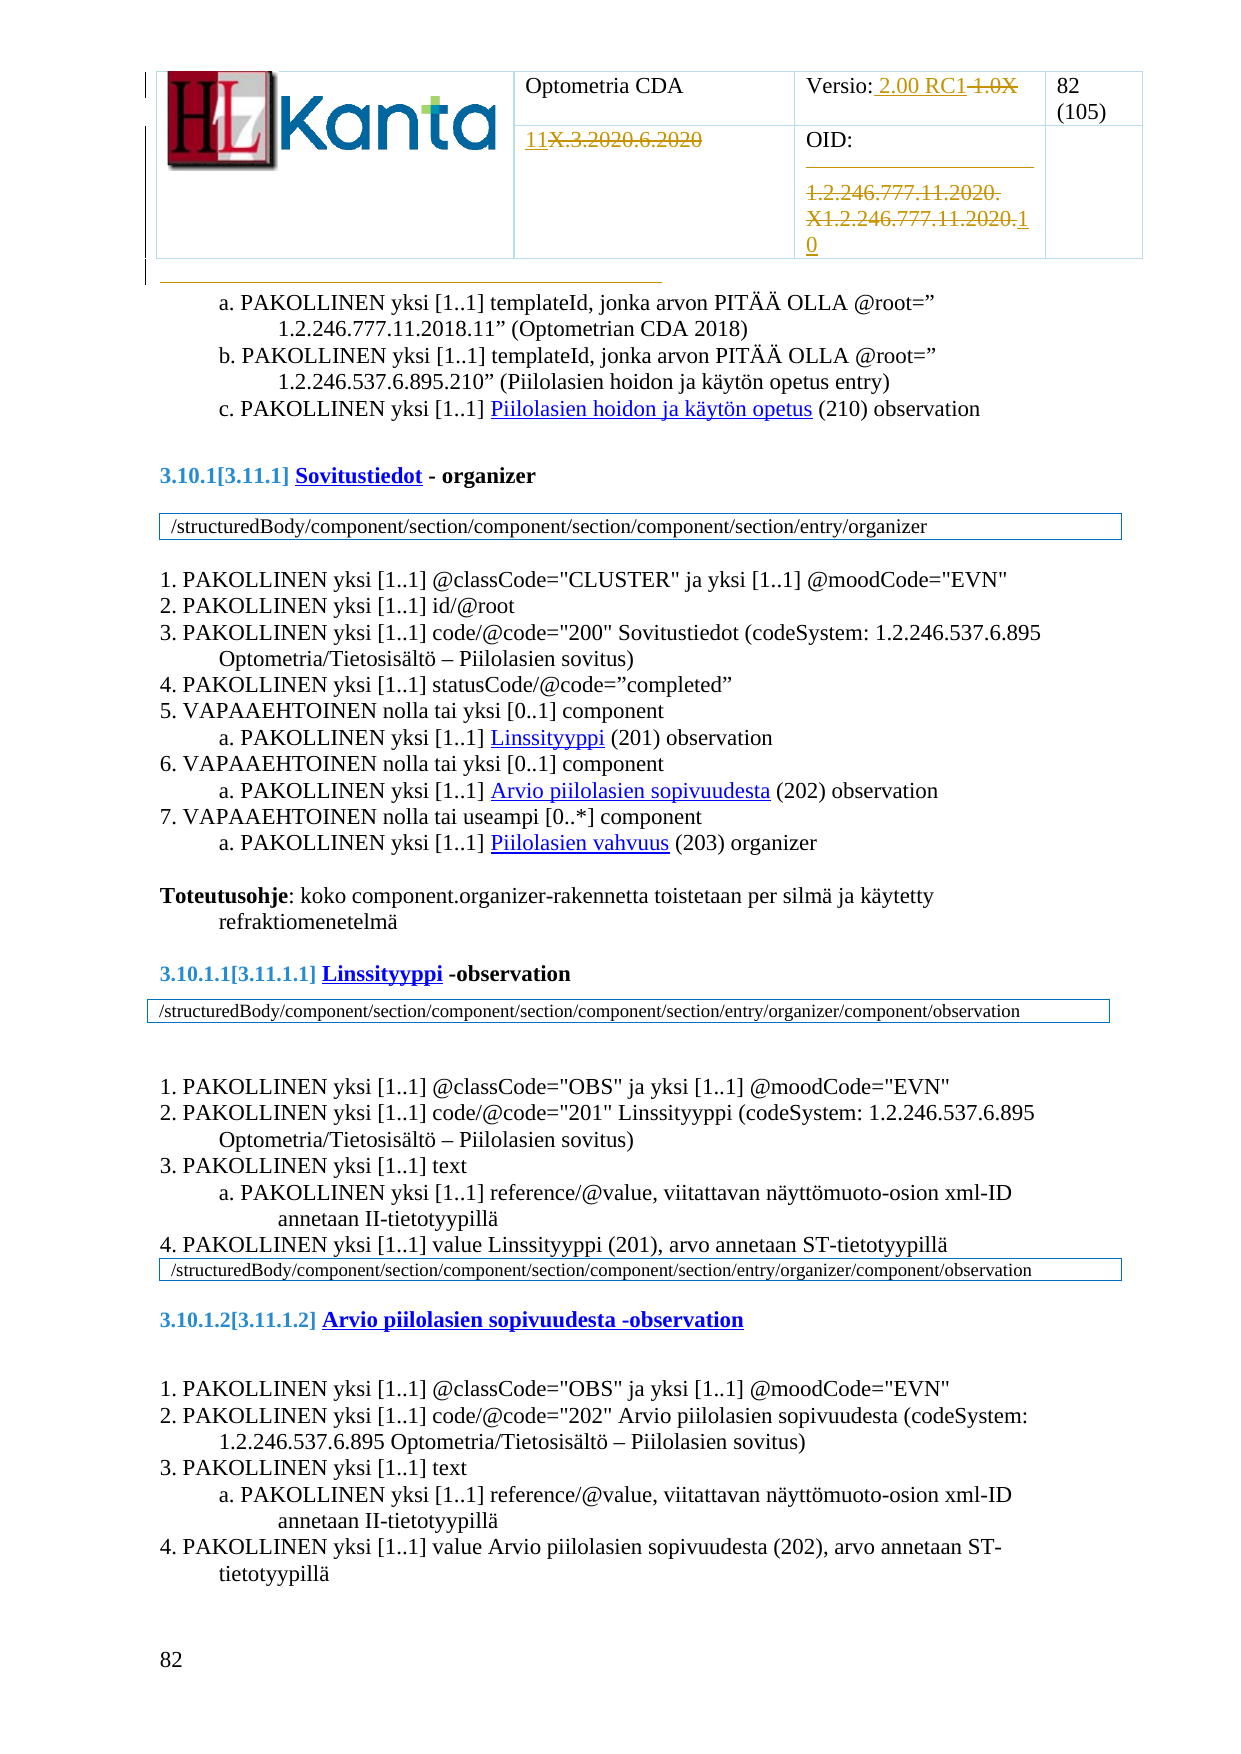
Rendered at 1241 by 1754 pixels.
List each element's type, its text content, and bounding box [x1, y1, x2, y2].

text 2. PAKOLLINEN yksi [1..1] code/@code="202" Arvio piilolasien sopivuudesta (codeSystem: 1.2.246.537.6.895 Optometria/Tietosisältö – Piilolasien sovitus) [159, 1402, 1081, 1454]
text 4. PAKOLLINEN yksi [1..1] value Linssityyppi (201), arvo annetaan ST-tietotyypillä [159, 1231, 1081, 1258]
text a. PAKOLLINEN yksi [1..1] templateId, jonka arvon PITÄÄ OLLA @root=” 1.2.246.777.11.2018.11” (Optometrian CDA 2018) [218, 289, 1081, 342]
table_header /structuredBody/component/section/component/section/component/section/entry/organizer/component/observation [148, 1000, 1109, 1022]
text a. PAKOLLINEN yksi [1..1] Piilolasien vahvuus (203) organizer [218, 829, 1081, 856]
text Toteutusohje: koko component.organizer-rakennetta toistetaan per silmä ja käytetty refraktiomenetelmä [159, 882, 1081, 935]
text 1. PAKOLLINEN yksi [1..1] @classCode="OBS" ja yksi [1..1] @moodCode="EVN" [159, 1375, 1081, 1402]
text a. PAKOLLINEN yksi [1..1] Arvio piilolasien sopivuudesta (202) observation [218, 777, 1081, 803]
text 1. PAKOLLINEN yksi [1..1] @classCode="CLUSTER" ja yksi [1..1] @moodCode="EVN" [159, 566, 1081, 592]
text 2. PAKOLLINEN yksi [1..1] code/@code="201" Linssityyppi (codeSystem: 1.2.246.537.6.895 Optometria/Tietosisältö – Piilolasien sovitus) [159, 1099, 1081, 1152]
subtitle Arvio piilolasien sopivuudesta -observation [159, 1306, 1081, 1333]
text 3. PAKOLLINEN yksi [1..1] text [159, 1454, 1081, 1481]
text a. PAKOLLINEN yksi [1..1] reference/@value, viitattavan näyttömuoto-osion xml-ID annetaan II-tietotyypillä [218, 1481, 1081, 1533]
picture [167, 71, 279, 171]
subtitle Linssityyppi -observation [159, 960, 1081, 986]
subtitle Sovitustiedot - organizer [159, 462, 1081, 489]
text a. PAKOLLINEN yksi [1..1] reference/@value, viitattavan näyttömuoto-osion xml-ID annetaan II-tietotyypillä [218, 1178, 1081, 1231]
table_header /structuredBody/component/section/component/section/component/section/entry/organizer [160, 514, 1121, 538]
text a. PAKOLLINEN yksi [1..1] Linssityyppi (201) observation [218, 724, 1081, 750]
text 5. VAPAAEHTOINEN nolla tai yksi [0..1] component [159, 698, 1081, 724]
text 2. PAKOLLINEN yksi [1..1] id/@root [159, 592, 1081, 618]
text 7. VAPAAEHTOINEN nolla tai useampi [0..*] component [159, 803, 1081, 829]
text 3. PAKOLLINEN yksi [1..1] code/@code="200" Sovitustiedot (codeSystem: 1.2.246.537.6.895 Optometria/Tietosisältö – Piilolasien sovitus) [159, 618, 1081, 671]
text 3. PAKOLLINEN yksi [1..1] text [159, 1152, 1081, 1178]
text c. PAKOLLINEN yksi [1..1] Piilolasien hoidon ja käytön opetus (210) observation [218, 394, 1081, 421]
text 4. PAKOLLINEN yksi [1..1] statusCode/@code=”completed” [159, 671, 1081, 698]
table_header /structuredBody/component/section/component/section/component/section/entry/organizer/component/observation [160, 1259, 1121, 1280]
text 6. VAPAAEHTOINEN nolla tai yksi [0..1] component [159, 750, 1081, 777]
text 4. PAKOLLINEN yksi [1..1] value Arvio piilolasien sopivuudesta (202), arvo annetaan ST-tietotyypillä [159, 1533, 1081, 1586]
text b. PAKOLLINEN yksi [1..1] templateId, jonka arvon PITÄÄ OLLA @root=” 1.2.246.537.6.895.210” (Piilolasien hoidon ja käytön opetus entry) [218, 342, 1081, 394]
picture [281, 96, 496, 150]
text 1. PAKOLLINEN yksi [1..1] @classCode="OBS" ja yksi [1..1] @moodCode="EVN" [159, 1073, 1081, 1099]
